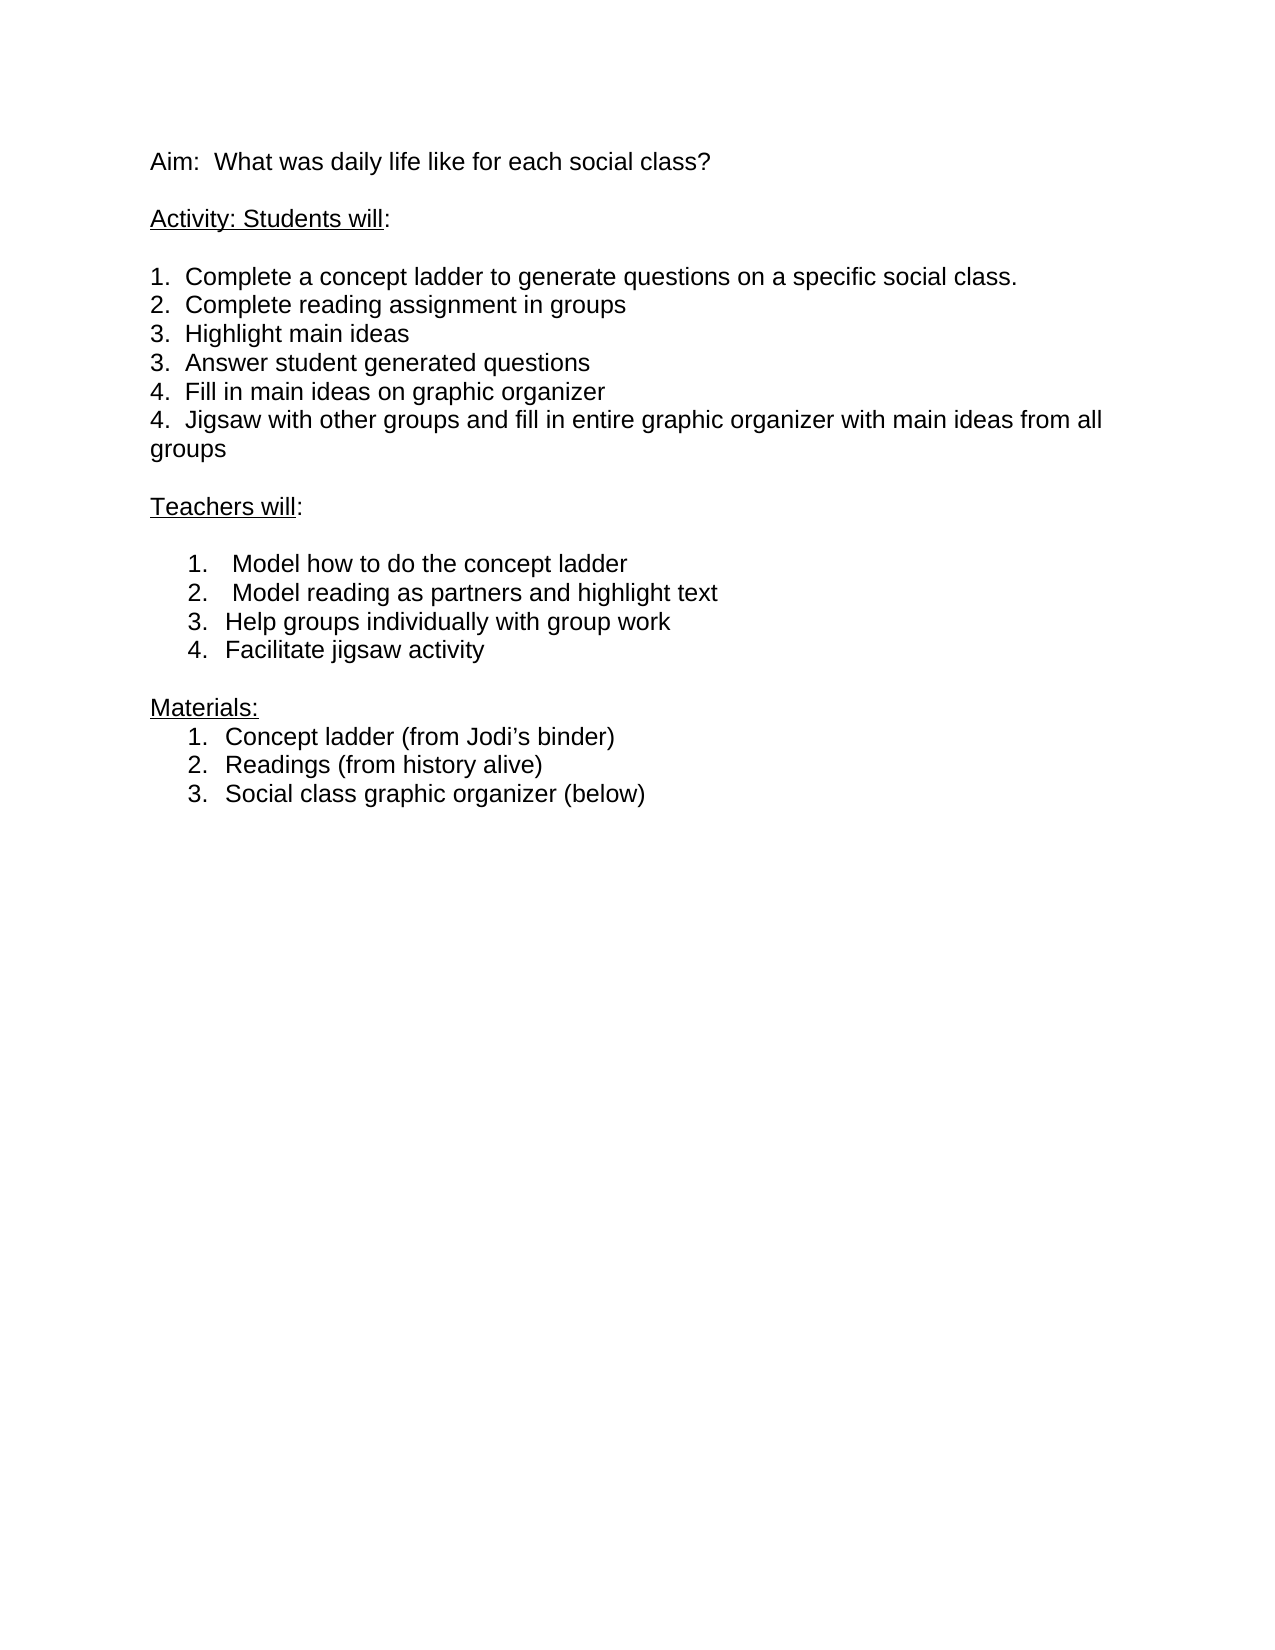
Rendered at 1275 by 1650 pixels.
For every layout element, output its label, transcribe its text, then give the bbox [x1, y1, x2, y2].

list Facilitate jigsaw activity [187, 636, 1125, 664]
text 1. Complete a concept ladder to generate questions on a specific social class. 2. Complete reading assignment in groups [150, 233, 1125, 319]
text Materials: [150, 693, 1125, 722]
text Activity: Students will: [150, 204, 1125, 233]
list Model reading as partners and highlight text [187, 578, 1125, 607]
text Aim: What was daily life like for each social class? [150, 147, 1125, 176]
text 3. Highlight main ideas 3. Answer student generated questions [150, 319, 1125, 377]
list Model how to do the concept ladder [187, 549, 1125, 578]
list Concept ladder (from Jodi’s binder) [187, 722, 1125, 751]
text 4. Fill in main ideas on graphic organizer 4. Jigsaw with other groups and fill in entire graphic organizer with main ideas from all groups [150, 377, 1125, 463]
list Social class graphic organizer (below) [187, 779, 1125, 808]
text Teachers will: [150, 492, 1125, 521]
list Readings (from history alive) [187, 751, 1125, 779]
list Help groups individually with group work [187, 607, 1125, 636]
